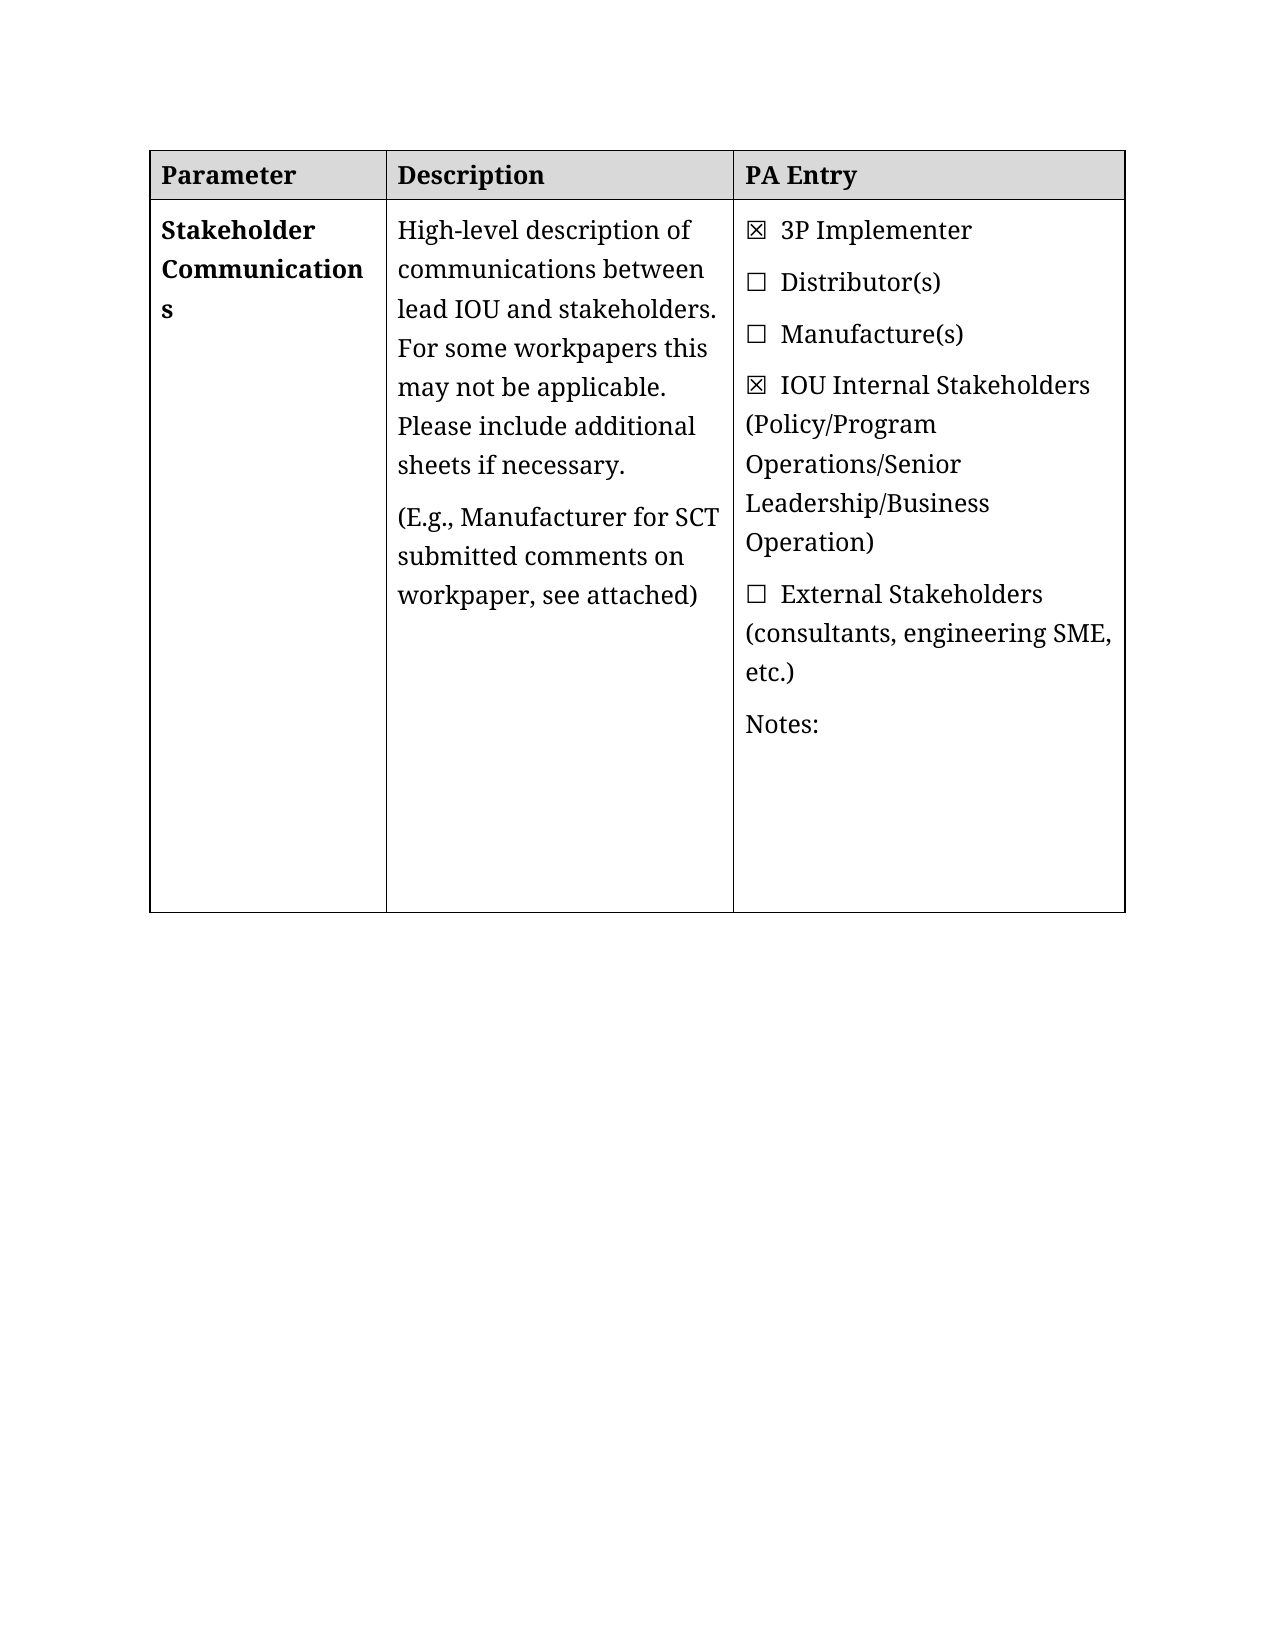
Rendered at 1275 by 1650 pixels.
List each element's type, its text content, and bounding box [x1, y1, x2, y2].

table_header PA Entry [734, 151, 1124, 199]
table_header Parameter [151, 151, 386, 199]
table_header Description [387, 151, 733, 199]
table_cell 3P Implementer Distributor(s) Manufacture(s) IOU Internal Stakeholders (Policy/Program Operations/Senior Leadership/Business Operation) External Stakeholders (consultants, engineering SME, etc.) Notes: [734, 200, 1124, 912]
table_cell High-level description of communications between lead IOU and stakeholders. For some workpapers this may not be applicable. Please include additional sheets if necessary. (E.g., Manufacturer for SCT submitted comments on workpaper, see attached) [387, 200, 733, 912]
table_cell Stakeholder Communications [151, 200, 386, 912]
